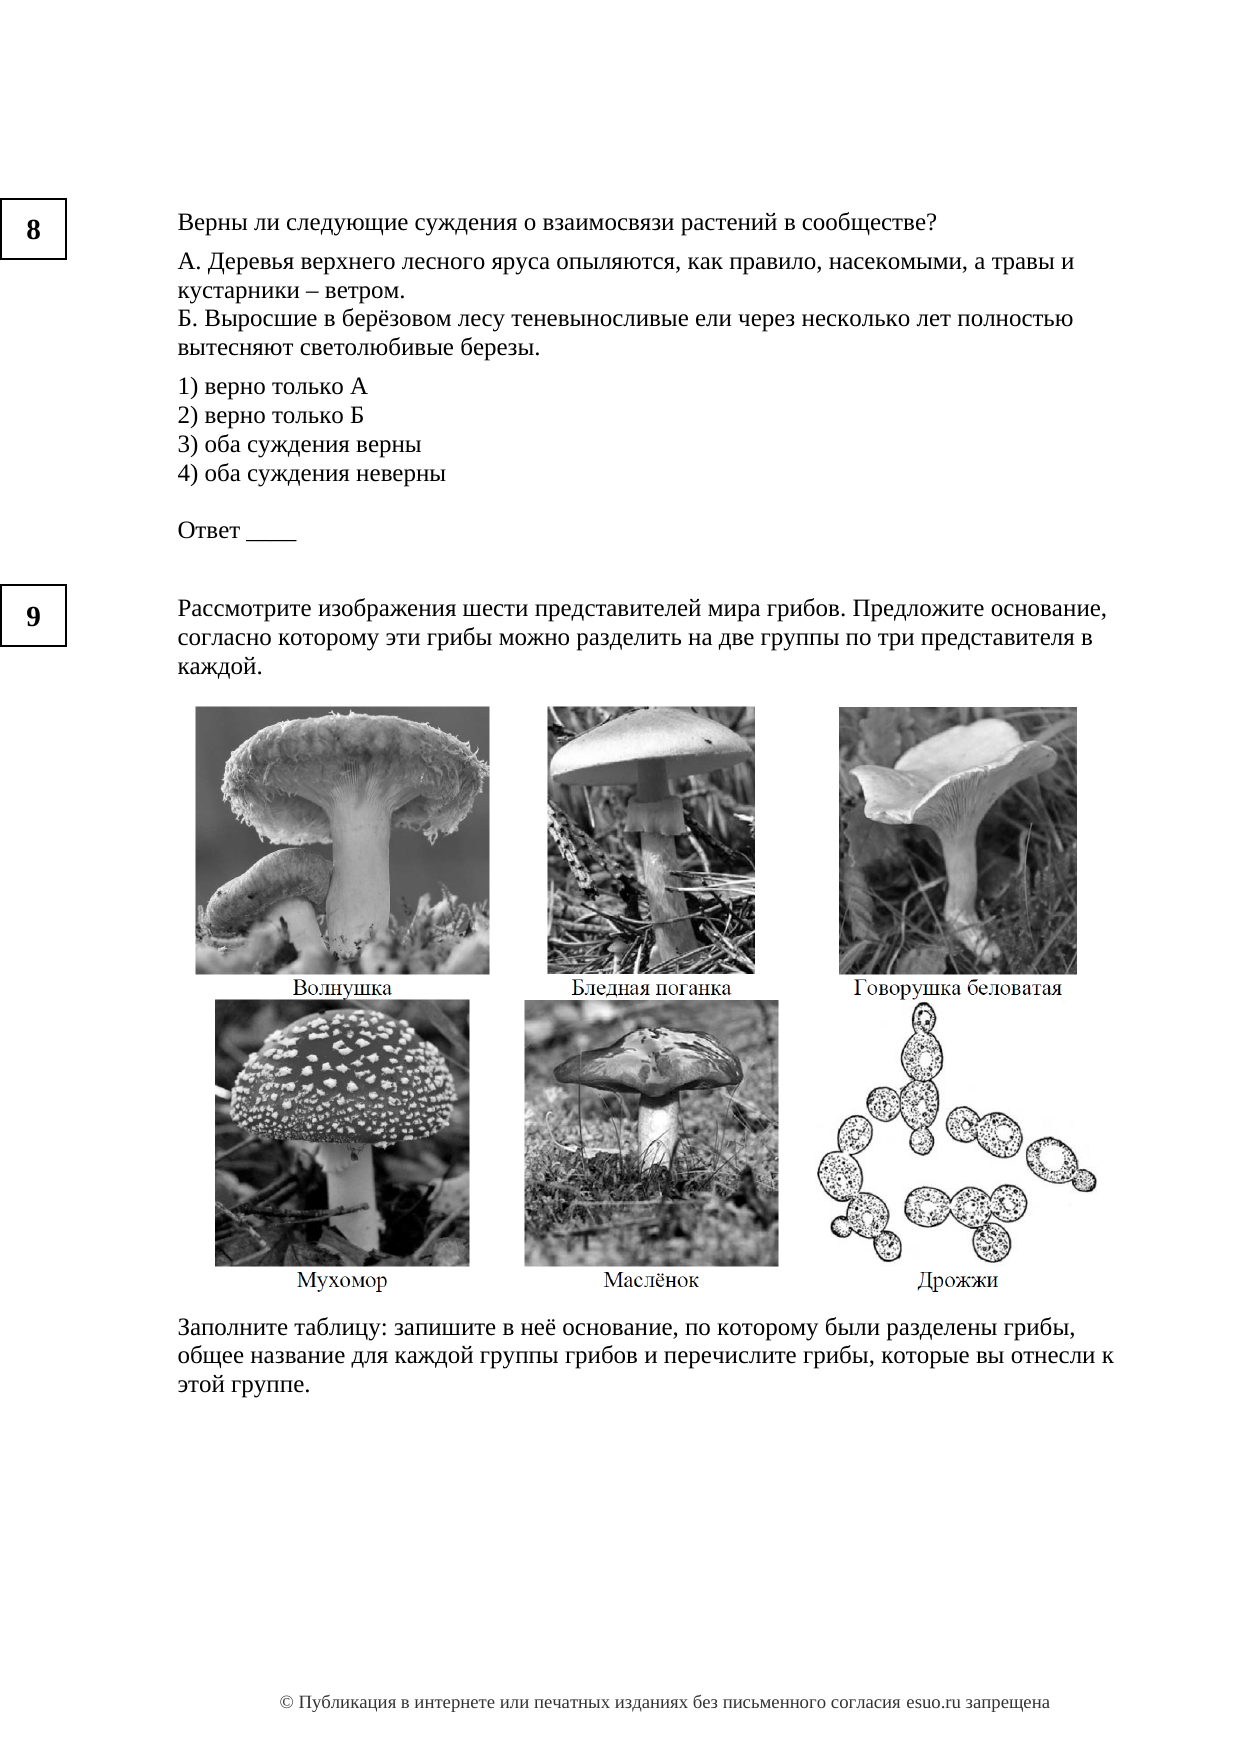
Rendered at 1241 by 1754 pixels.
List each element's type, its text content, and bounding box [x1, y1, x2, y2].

text А. Деревья верхнего лесного яруса опыляются, как правило, насекомыми, а травы и кустарники – ветром. Б. Выросшие в берёзовом лесу теневыносливые ели через несколько лет полностью вытесняют светолюбивые березы. [177, 246, 1122, 361]
text 1) верно только А 2) верно только Б 3) оба суждения верны 4) оба суждения неверны Ответ ____ [177, 371, 1122, 544]
text Рассмотрите изображения шести представителей мира грибов. Предложите основание, согласно которому эти грибы можно разделить на две группы по три представителя в каждой. [177, 593, 1122, 680]
text Верны ли следующие суждения о взаимосвязи растений в сообществе? [177, 207, 1122, 236]
subtitle 8 [2, 206, 65, 252]
text Заполните таблицу: запишите в неё основание, по которому были разделены грибы, общее название для каждой группы грибов и перечислите грибы, которые вы отнесли к этой группе. [177, 1312, 1122, 1398]
picture [177, 690, 1123, 1302]
subtitle 9 [2, 592, 65, 638]
